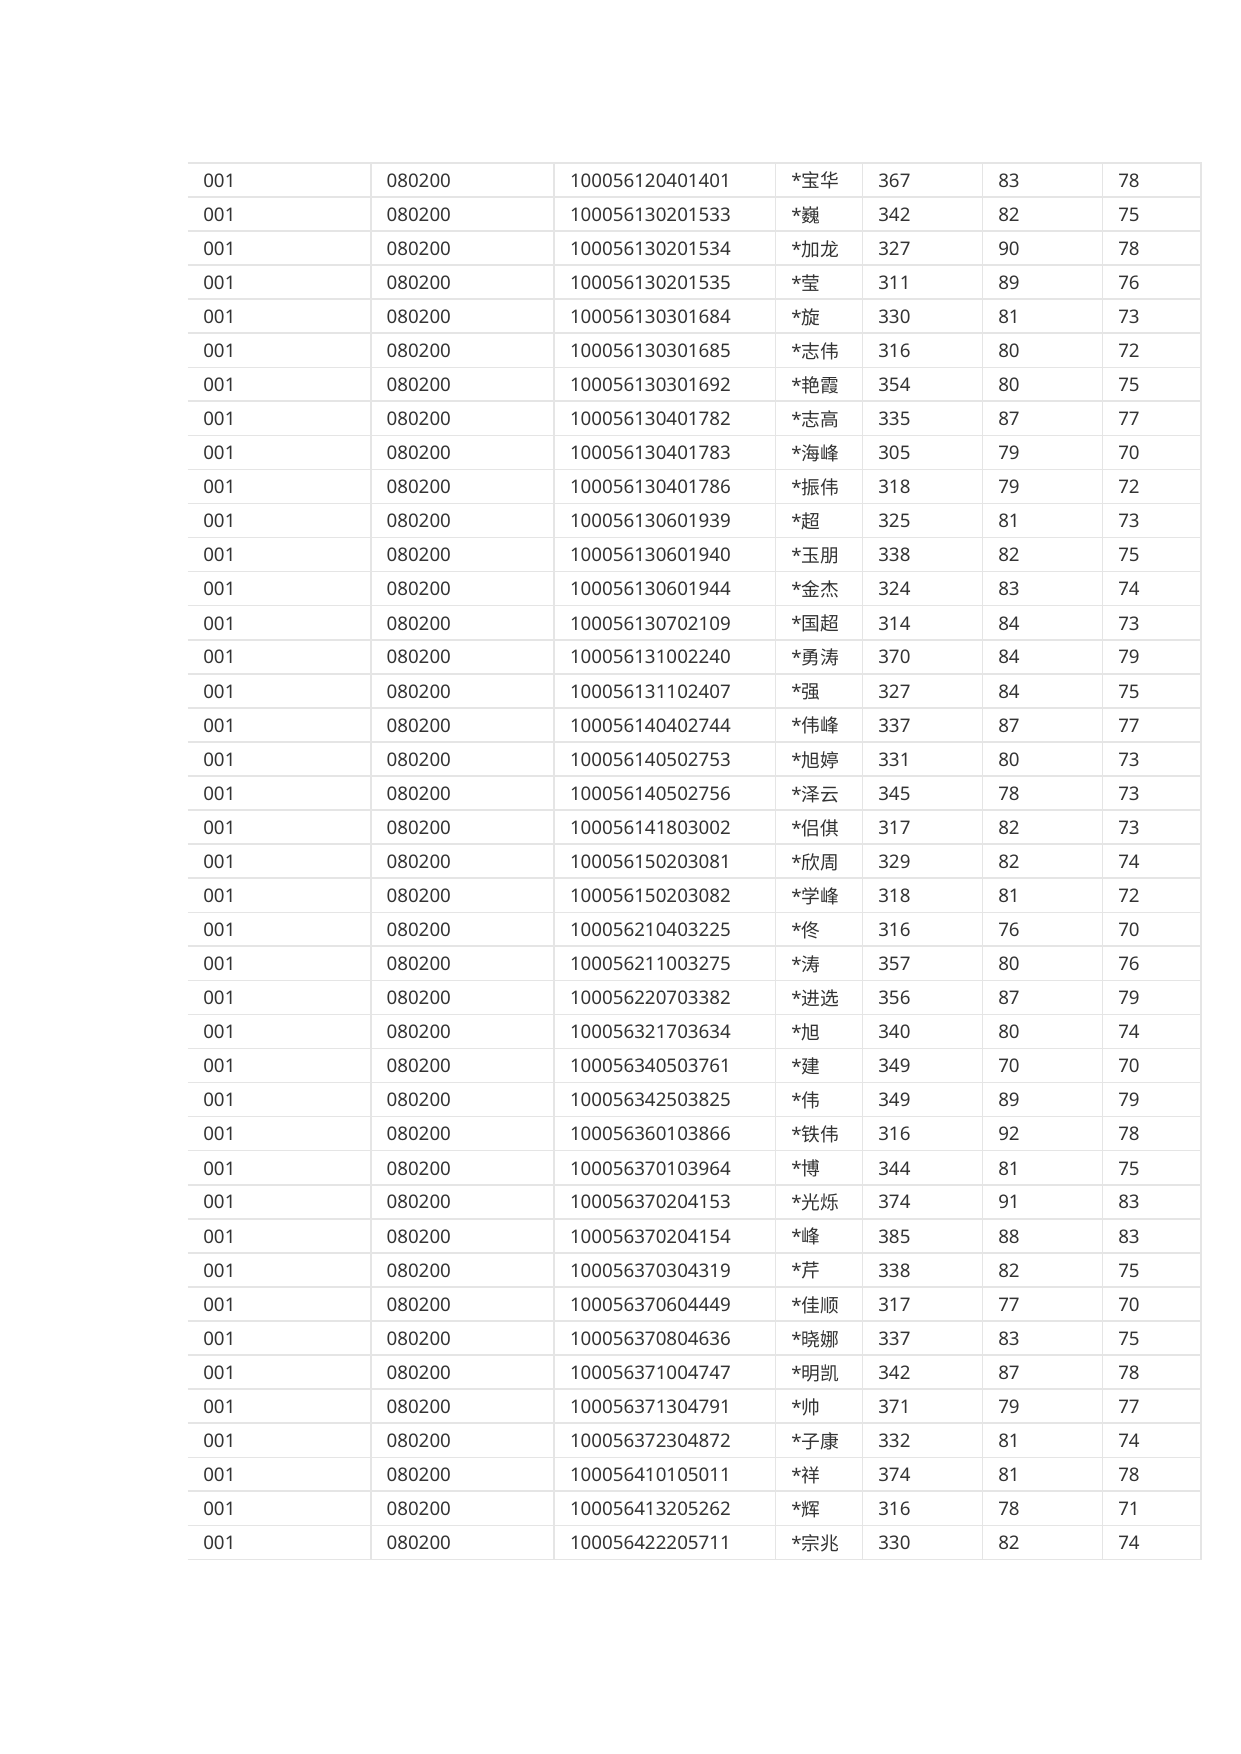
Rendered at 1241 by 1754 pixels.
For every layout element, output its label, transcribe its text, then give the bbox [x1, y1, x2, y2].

table_cell 79 [1103, 1083, 1200, 1116]
table_cell 080200 [372, 368, 553, 400]
table_cell 83 [1103, 1220, 1200, 1252]
table_cell 001 [188, 641, 370, 673]
table_cell *艳霞 [776, 368, 862, 400]
table_cell 90 [983, 232, 1102, 264]
table_cell 81 [983, 879, 1102, 911]
table_cell 080200 [372, 470, 553, 503]
table_cell 74 [1103, 1015, 1200, 1048]
table_cell 318 [863, 879, 982, 911]
table_cell 311 [863, 266, 982, 298]
table_cell 001 [188, 1117, 370, 1150]
table_cell 100056140502756 [555, 777, 775, 809]
table_cell 100056372304872 [555, 1424, 775, 1456]
table_cell 78 [983, 1492, 1102, 1524]
table_cell 316 [863, 913, 982, 945]
table_cell 100056140402744 [555, 709, 775, 741]
table_cell 317 [863, 811, 982, 843]
table_cell 314 [863, 606, 982, 639]
table_cell 73 [1103, 743, 1200, 775]
table_cell 100056131002240 [555, 641, 775, 673]
table_cell 91 [983, 1186, 1102, 1218]
table_cell 001 [188, 743, 370, 775]
table_cell 080200 [372, 606, 553, 639]
table_cell *振伟 [776, 470, 862, 503]
table_cell 100056422205711 [555, 1526, 775, 1558]
table_cell 001 [188, 606, 370, 639]
table_cell 001 [188, 504, 370, 537]
table_cell 76 [1103, 266, 1200, 298]
table_cell 080200 [372, 879, 553, 911]
table_cell *帅 [776, 1390, 862, 1422]
table_cell 74 [1103, 845, 1200, 877]
table_cell 080200 [372, 981, 553, 1013]
table_cell *巍 [776, 198, 862, 230]
table_cell 82 [983, 845, 1102, 877]
table_cell *国超 [776, 606, 862, 639]
table_cell 92 [983, 1117, 1102, 1150]
table_cell 356 [863, 981, 982, 1013]
table_cell 349 [863, 1049, 982, 1082]
table_cell 001 [188, 538, 370, 571]
table_cell 316 [863, 334, 982, 366]
table_cell 001 [188, 913, 370, 945]
table_cell 080200 [372, 709, 553, 741]
table_cell 080200 [372, 1322, 553, 1354]
table_cell 100056150203082 [555, 879, 775, 911]
table_cell *芹 [776, 1254, 862, 1286]
table_cell 76 [1103, 947, 1200, 979]
table_cell 001 [188, 232, 370, 264]
table_cell 73 [1103, 606, 1200, 639]
table_cell 80 [983, 368, 1102, 400]
table_cell 70 [1103, 913, 1200, 945]
table_cell 100056130201534 [555, 232, 775, 264]
table_cell 001 [188, 1492, 370, 1524]
table_cell 080200 [372, 675, 553, 707]
table_cell 79 [983, 436, 1102, 468]
table_cell 100056130201533 [555, 198, 775, 230]
table_cell 82 [983, 811, 1102, 843]
table_cell 100056370103964 [555, 1151, 775, 1184]
table_cell 75 [1103, 675, 1200, 707]
table_cell 080200 [372, 334, 553, 366]
table_cell *海峰 [776, 436, 862, 468]
table_cell 74 [1103, 1424, 1200, 1456]
table_cell 080200 [372, 402, 553, 434]
table_cell *祥 [776, 1458, 862, 1490]
table_cell 001 [188, 1151, 370, 1184]
table_cell 001 [188, 266, 370, 298]
table_cell 100056410105011 [555, 1458, 775, 1490]
table_cell 080200 [372, 1117, 553, 1150]
table_cell 349 [863, 1083, 982, 1116]
table_cell *金杰 [776, 572, 862, 605]
table_cell *明凯 [776, 1356, 862, 1388]
table_cell 73 [1103, 811, 1200, 843]
table_cell *志高 [776, 402, 862, 434]
table_cell 72 [1103, 334, 1200, 366]
table_cell *铁伟 [776, 1117, 862, 1150]
table_cell 77 [1103, 1390, 1200, 1422]
table_cell 100056130301684 [555, 300, 775, 332]
table_cell *博 [776, 1151, 862, 1184]
table_cell 70 [1103, 436, 1200, 468]
table_cell 83 [983, 164, 1102, 196]
table_cell 100056370604449 [555, 1288, 775, 1320]
table_cell 77 [1103, 402, 1200, 434]
table_cell *进选 [776, 981, 862, 1013]
table_cell *莹 [776, 266, 862, 298]
table_cell 78 [1103, 1117, 1200, 1150]
table_cell 080200 [372, 1356, 553, 1388]
table_cell *强 [776, 675, 862, 707]
table_cell 82 [983, 538, 1102, 571]
table_cell 78 [1103, 1356, 1200, 1388]
table_cell *子康 [776, 1424, 862, 1456]
table_cell 81 [983, 504, 1102, 537]
table_cell 100056130201535 [555, 266, 775, 298]
table_cell *侣倛 [776, 811, 862, 843]
table_cell 100056360103866 [555, 1117, 775, 1150]
table_cell 001 [188, 402, 370, 434]
table_cell 080200 [372, 300, 553, 332]
table_cell 80 [983, 334, 1102, 366]
table_cell 337 [863, 709, 982, 741]
table_cell 100056131102407 [555, 675, 775, 707]
table_cell 080200 [372, 266, 553, 298]
table_cell 080200 [372, 777, 553, 809]
table_cell 100056370204154 [555, 1220, 775, 1252]
table_cell 87 [983, 981, 1102, 1013]
table_cell 100056342503825 [555, 1083, 775, 1116]
table_cell 080200 [372, 1526, 553, 1558]
table_cell 001 [188, 1424, 370, 1456]
table_cell *晓娜 [776, 1322, 862, 1354]
table_cell 100056220703382 [555, 981, 775, 1013]
table_cell 100056130401786 [555, 470, 775, 503]
table_cell 72 [1103, 879, 1200, 911]
table_cell 001 [188, 1254, 370, 1286]
table_cell *旭婷 [776, 743, 862, 775]
table_cell 340 [863, 1015, 982, 1048]
table_cell 100056130601939 [555, 504, 775, 537]
table_cell 080200 [372, 1186, 553, 1218]
table_cell 77 [1103, 709, 1200, 741]
table_cell 338 [863, 1254, 982, 1286]
table_cell 367 [863, 164, 982, 196]
table_cell 73 [1103, 777, 1200, 809]
table_cell 001 [188, 947, 370, 979]
table_cell 316 [863, 1117, 982, 1150]
table_cell 74 [1103, 1526, 1200, 1558]
table_cell 75 [1103, 1151, 1200, 1184]
table_cell 080200 [372, 1083, 553, 1116]
table_cell *泽云 [776, 777, 862, 809]
table_cell 73 [1103, 504, 1200, 537]
table_cell 100056370204153 [555, 1186, 775, 1218]
table_cell 100056130601940 [555, 538, 775, 571]
table_cell 329 [863, 845, 982, 877]
table_cell 100056211003275 [555, 947, 775, 979]
table_cell 100056141803002 [555, 811, 775, 843]
table_cell 080200 [372, 913, 553, 945]
table_cell *勇涛 [776, 641, 862, 673]
table_cell 70 [1103, 1049, 1200, 1082]
table_cell 100056140502753 [555, 743, 775, 775]
table_cell 080200 [372, 572, 553, 605]
table_cell 80 [983, 947, 1102, 979]
table_cell 001 [188, 1288, 370, 1320]
table_cell 88 [983, 1220, 1102, 1252]
table_cell *宝华 [776, 164, 862, 196]
table_cell 82 [983, 1526, 1102, 1558]
table_cell 338 [863, 538, 982, 571]
table_cell 87 [983, 709, 1102, 741]
table_cell 70 [1103, 1288, 1200, 1320]
table_cell 100056130401783 [555, 436, 775, 468]
table_cell 080200 [372, 947, 553, 979]
table_cell *伟峰 [776, 709, 862, 741]
table_cell 100056370304319 [555, 1254, 775, 1286]
table_cell *佳顺 [776, 1288, 862, 1320]
table_cell 001 [188, 1186, 370, 1218]
table_cell 374 [863, 1186, 982, 1218]
table_cell 080200 [372, 1492, 553, 1524]
table_cell *加龙 [776, 232, 862, 264]
table_cell 080200 [372, 811, 553, 843]
table_cell *涛 [776, 947, 862, 979]
table_cell 100056413205262 [555, 1492, 775, 1524]
table_cell 001 [188, 436, 370, 468]
table_cell 75 [1103, 1254, 1200, 1286]
table_cell 100056130301692 [555, 368, 775, 400]
table_cell *旭 [776, 1015, 862, 1048]
table_cell 330 [863, 1526, 982, 1558]
table_cell *欣周 [776, 845, 862, 877]
table_cell 001 [188, 811, 370, 843]
table_cell 82 [983, 1254, 1102, 1286]
table_cell 080200 [372, 1458, 553, 1490]
table_cell 001 [188, 709, 370, 741]
table_cell *建 [776, 1049, 862, 1082]
table_cell 001 [188, 198, 370, 230]
table_cell 81 [983, 1424, 1102, 1456]
table_cell 080200 [372, 1288, 553, 1320]
table_cell 001 [188, 1390, 370, 1422]
table_cell 89 [983, 266, 1102, 298]
table_cell 81 [983, 1458, 1102, 1490]
table_cell 327 [863, 232, 982, 264]
table_cell 001 [188, 845, 370, 877]
table_cell 75 [1103, 538, 1200, 571]
table_cell 345 [863, 777, 982, 809]
table_cell 100056371004747 [555, 1356, 775, 1388]
table_cell *旋 [776, 300, 862, 332]
table_cell 100056370804636 [555, 1322, 775, 1354]
table_cell 001 [188, 1049, 370, 1082]
table_cell 357 [863, 947, 982, 979]
table_cell 318 [863, 470, 982, 503]
table_cell 78 [1103, 232, 1200, 264]
table_cell 74 [1103, 572, 1200, 605]
table_cell 83 [983, 1322, 1102, 1354]
table_cell 75 [1103, 1322, 1200, 1354]
table_cell 080200 [372, 1254, 553, 1286]
table_cell *佟 [776, 913, 862, 945]
table_cell 73 [1103, 300, 1200, 332]
table_cell *志伟 [776, 334, 862, 366]
table_cell 344 [863, 1151, 982, 1184]
table_cell 79 [983, 470, 1102, 503]
table_cell *宗兆 [776, 1526, 862, 1558]
table_cell 001 [188, 675, 370, 707]
table_cell 001 [188, 470, 370, 503]
table_cell 330 [863, 300, 982, 332]
table_cell 001 [188, 368, 370, 400]
table_cell 70 [983, 1049, 1102, 1082]
table_cell 100056210403225 [555, 913, 775, 945]
table_cell 84 [983, 641, 1102, 673]
table_cell 89 [983, 1083, 1102, 1116]
table_cell 317 [863, 1288, 982, 1320]
table_cell 080200 [372, 845, 553, 877]
table_cell 080200 [372, 198, 553, 230]
table_cell 100056130301685 [555, 334, 775, 366]
table_cell 83 [983, 572, 1102, 605]
table_cell 79 [983, 1390, 1102, 1422]
table_cell 080200 [372, 1015, 553, 1048]
table_cell 371 [863, 1390, 982, 1422]
table_cell 080200 [372, 1390, 553, 1422]
table_cell 324 [863, 572, 982, 605]
table_cell 81 [983, 1151, 1102, 1184]
table_cell 331 [863, 743, 982, 775]
table_cell 354 [863, 368, 982, 400]
table_cell 001 [188, 1458, 370, 1490]
table_cell 374 [863, 1458, 982, 1490]
table_cell 342 [863, 1356, 982, 1388]
table_cell 80 [983, 1015, 1102, 1048]
table_cell 332 [863, 1424, 982, 1456]
table_cell 87 [983, 1356, 1102, 1388]
table_cell 327 [863, 675, 982, 707]
table_cell 72 [1103, 470, 1200, 503]
table_cell 080200 [372, 743, 553, 775]
table_cell 001 [188, 572, 370, 605]
table_cell 100056150203081 [555, 845, 775, 877]
table_cell 75 [1103, 368, 1200, 400]
table_cell 78 [1103, 1458, 1200, 1490]
table_cell 100056120401401 [555, 164, 775, 196]
table_cell 79 [1103, 641, 1200, 673]
table_cell 305 [863, 436, 982, 468]
table_cell *辉 [776, 1492, 862, 1524]
table_cell 316 [863, 1492, 982, 1524]
table_cell 325 [863, 504, 982, 537]
table_cell 001 [188, 1015, 370, 1048]
table_cell 080200 [372, 641, 553, 673]
table_cell 001 [188, 777, 370, 809]
table_cell *光烁 [776, 1186, 862, 1218]
table_cell 79 [1103, 981, 1200, 1013]
table_cell 78 [1103, 164, 1200, 196]
table_cell 100056321703634 [555, 1015, 775, 1048]
table_cell 001 [188, 1322, 370, 1354]
table_cell 84 [983, 675, 1102, 707]
table_cell 75 [1103, 198, 1200, 230]
table_cell 100056130702109 [555, 606, 775, 639]
table_cell *学峰 [776, 879, 862, 911]
table_cell *超 [776, 504, 862, 537]
table_cell *伟 [776, 1083, 862, 1116]
table_cell 78 [983, 777, 1102, 809]
table_cell 001 [188, 1220, 370, 1252]
table_cell 080200 [372, 1151, 553, 1184]
table_cell 080200 [372, 504, 553, 537]
table_cell 080200 [372, 1424, 553, 1456]
table_cell 080200 [372, 1220, 553, 1252]
table_cell 100056130601944 [555, 572, 775, 605]
table_cell 001 [188, 300, 370, 332]
table_cell 001 [188, 1083, 370, 1116]
table_cell 81 [983, 300, 1102, 332]
table_cell 001 [188, 879, 370, 911]
table_cell 001 [188, 981, 370, 1013]
table_cell 370 [863, 641, 982, 673]
table_cell 100056130401782 [555, 402, 775, 434]
table_cell 84 [983, 606, 1102, 639]
table_cell 100056340503761 [555, 1049, 775, 1082]
table_cell 080200 [372, 436, 553, 468]
table_cell 385 [863, 1220, 982, 1252]
table_cell *玉朋 [776, 538, 862, 571]
table_cell 335 [863, 402, 982, 434]
table_cell 100056371304791 [555, 1390, 775, 1422]
table_cell 001 [188, 164, 370, 196]
table_cell *峰 [776, 1220, 862, 1252]
table_cell 080200 [372, 538, 553, 571]
table_cell 80 [983, 743, 1102, 775]
table_cell 87 [983, 402, 1102, 434]
table_cell 71 [1103, 1492, 1200, 1524]
table_cell 77 [983, 1288, 1102, 1320]
table_cell 337 [863, 1322, 982, 1354]
table_cell 080200 [372, 232, 553, 264]
table_cell 83 [1103, 1186, 1200, 1218]
table_cell 76 [983, 913, 1102, 945]
table_cell 82 [983, 198, 1102, 230]
table_cell 080200 [372, 164, 553, 196]
table_cell 342 [863, 198, 982, 230]
table_cell 001 [188, 1526, 370, 1558]
table_cell 001 [188, 1356, 370, 1388]
table_cell 080200 [372, 1049, 553, 1082]
table_cell 001 [188, 334, 370, 366]
